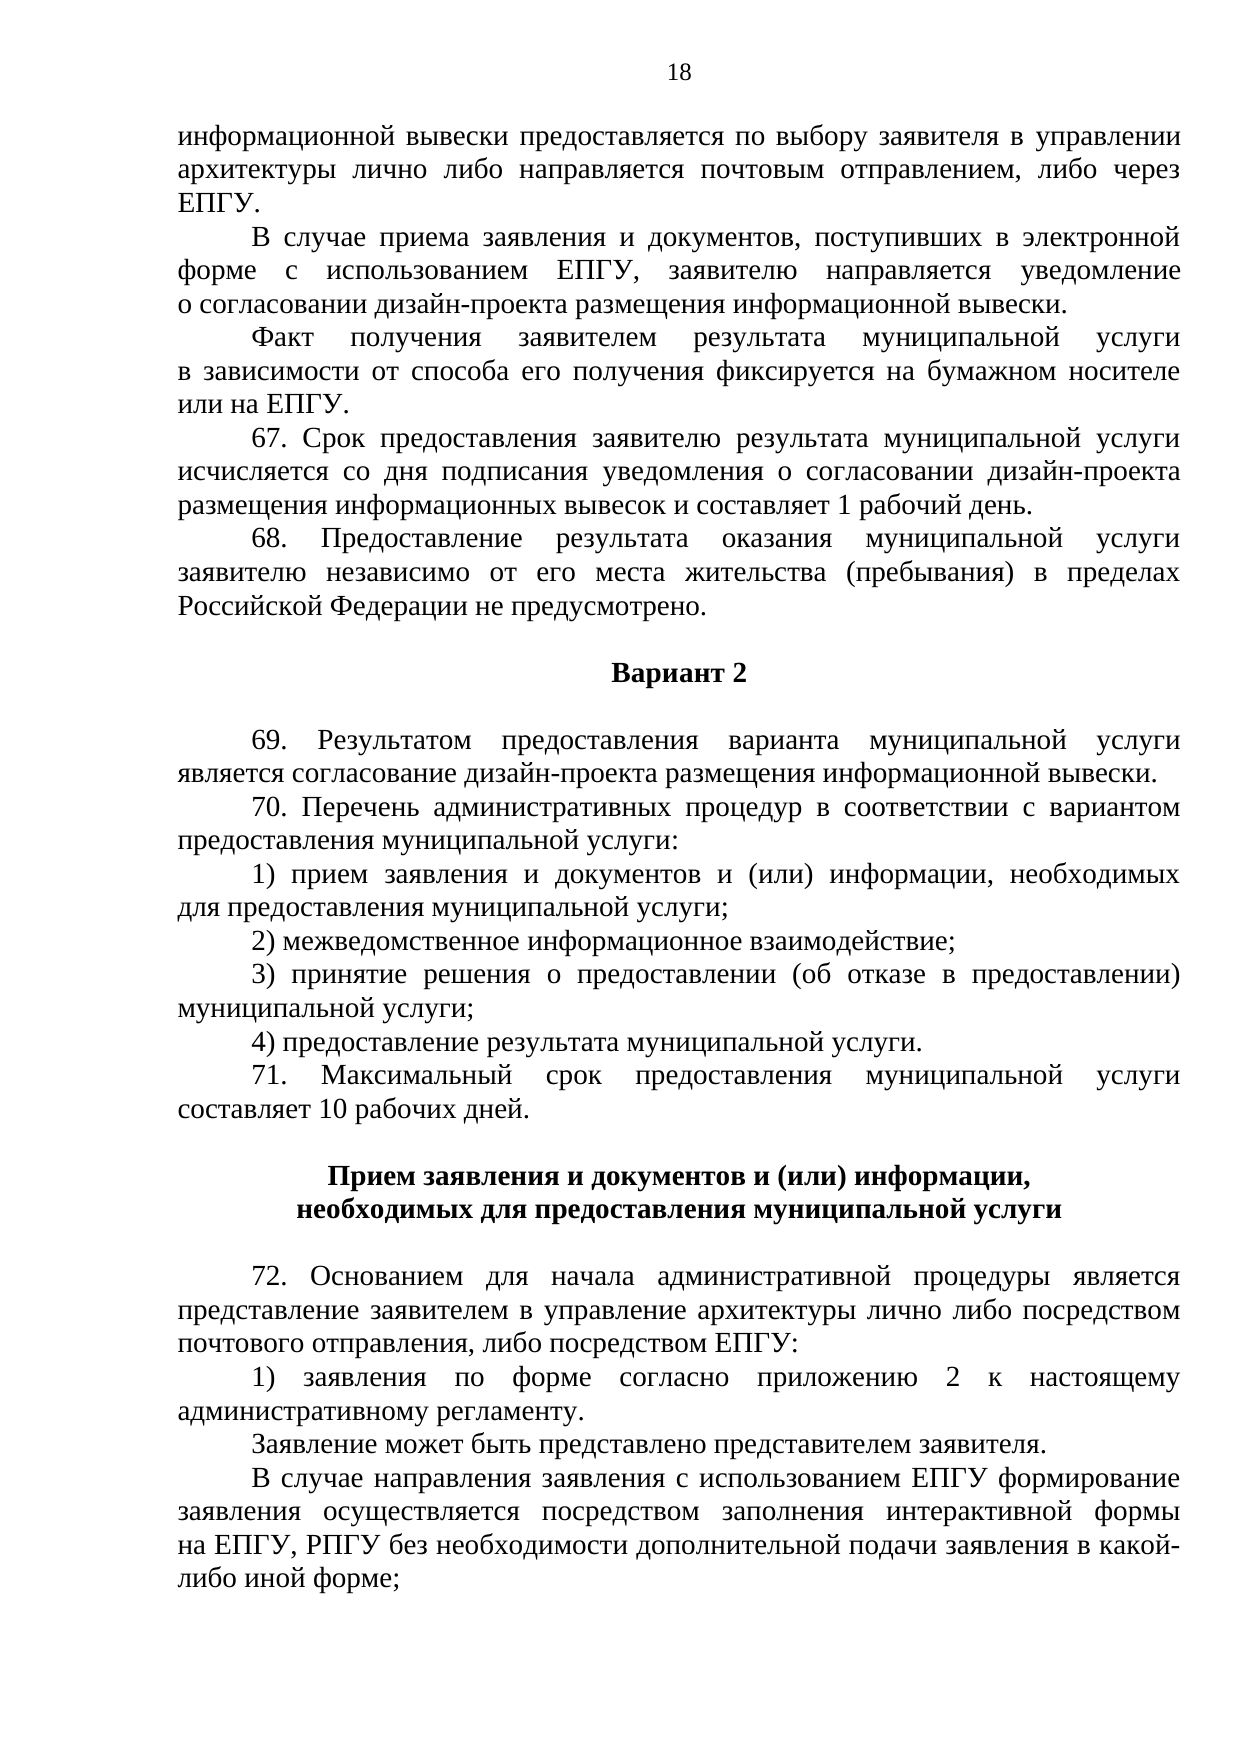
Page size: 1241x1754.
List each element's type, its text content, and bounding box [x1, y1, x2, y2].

text В случае направления заявления с использованием ЕПГУ формирование заявления осуществляется посредством заполнения интерактивной формы на ЕПГУ, РПГУ без необходимости дополнительной подачи заявления в какой-либо иной форме; [177, 1460, 1181, 1594]
text 69. Результатом предоставления варианта муниципальной услуги является согласование дизайн-проекта размещения информационной вывески. [177, 722, 1181, 789]
text 4) предоставление результата муниципальной услуги. [177, 1024, 1181, 1057]
text 1) заявления по форме согласно приложению 2 к настоящему административному регламенту. [177, 1359, 1181, 1426]
text 67. Срок предоставления заявителю результата муниципальной услуги исчисляется со дня подписания уведомления о согласовании дизайн-проекта размещения информационных вывесок и составляет 1 рабочий день. [177, 420, 1181, 521]
text 72. Основанием для начала административной процедуры является представление заявителем в управление архитектуры лично либо посредством почтового отправления, либо посредством ЕПГУ: [177, 1258, 1181, 1359]
text 1) прием заявления и документов и (или) информации, необходимых для предоставления муниципальной услуги; [177, 856, 1181, 923]
text Вариант 2 [177, 655, 1181, 688]
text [177, 118, 1181, 219]
text В случае приема заявления и документов, поступивших в электронной форме с использованием ЕПГУ, заявителю направляется уведомление о согласовании дизайн-проекта размещения информационной вывески. [177, 219, 1181, 319]
text Факт получения заявителем результата муниципальной услуги в зависимости от способа его получения фиксируется на бумажном носителе или на ЕПГУ. [177, 319, 1181, 420]
text 3) принятие решения о предоставлении (об отказе в предоставлении) муниципальной услуги; [177, 957, 1181, 1024]
text 68. Предоставление результата оказания муниципальной услуги заявителю независимо от его места жительства (пребывания) в пределах Российской Федерации не предусмотрено. [177, 521, 1181, 621]
text 2) межведомственное информационное взаимодействие; [177, 923, 1181, 957]
text Заявление может быть представлено представителем заявителя. [177, 1426, 1181, 1460]
text Прием заявления и документов и (или) информации, необходимых для предоставления муниципальной услуги [177, 1158, 1181, 1225]
text 70. Перечень административных процедур в соответствии с вариантом предоставления муниципальной услуги: [177, 789, 1181, 856]
text 71. Максимальный срок предоставления муниципальной услуги составляет 10 рабочих дней. [177, 1057, 1181, 1124]
